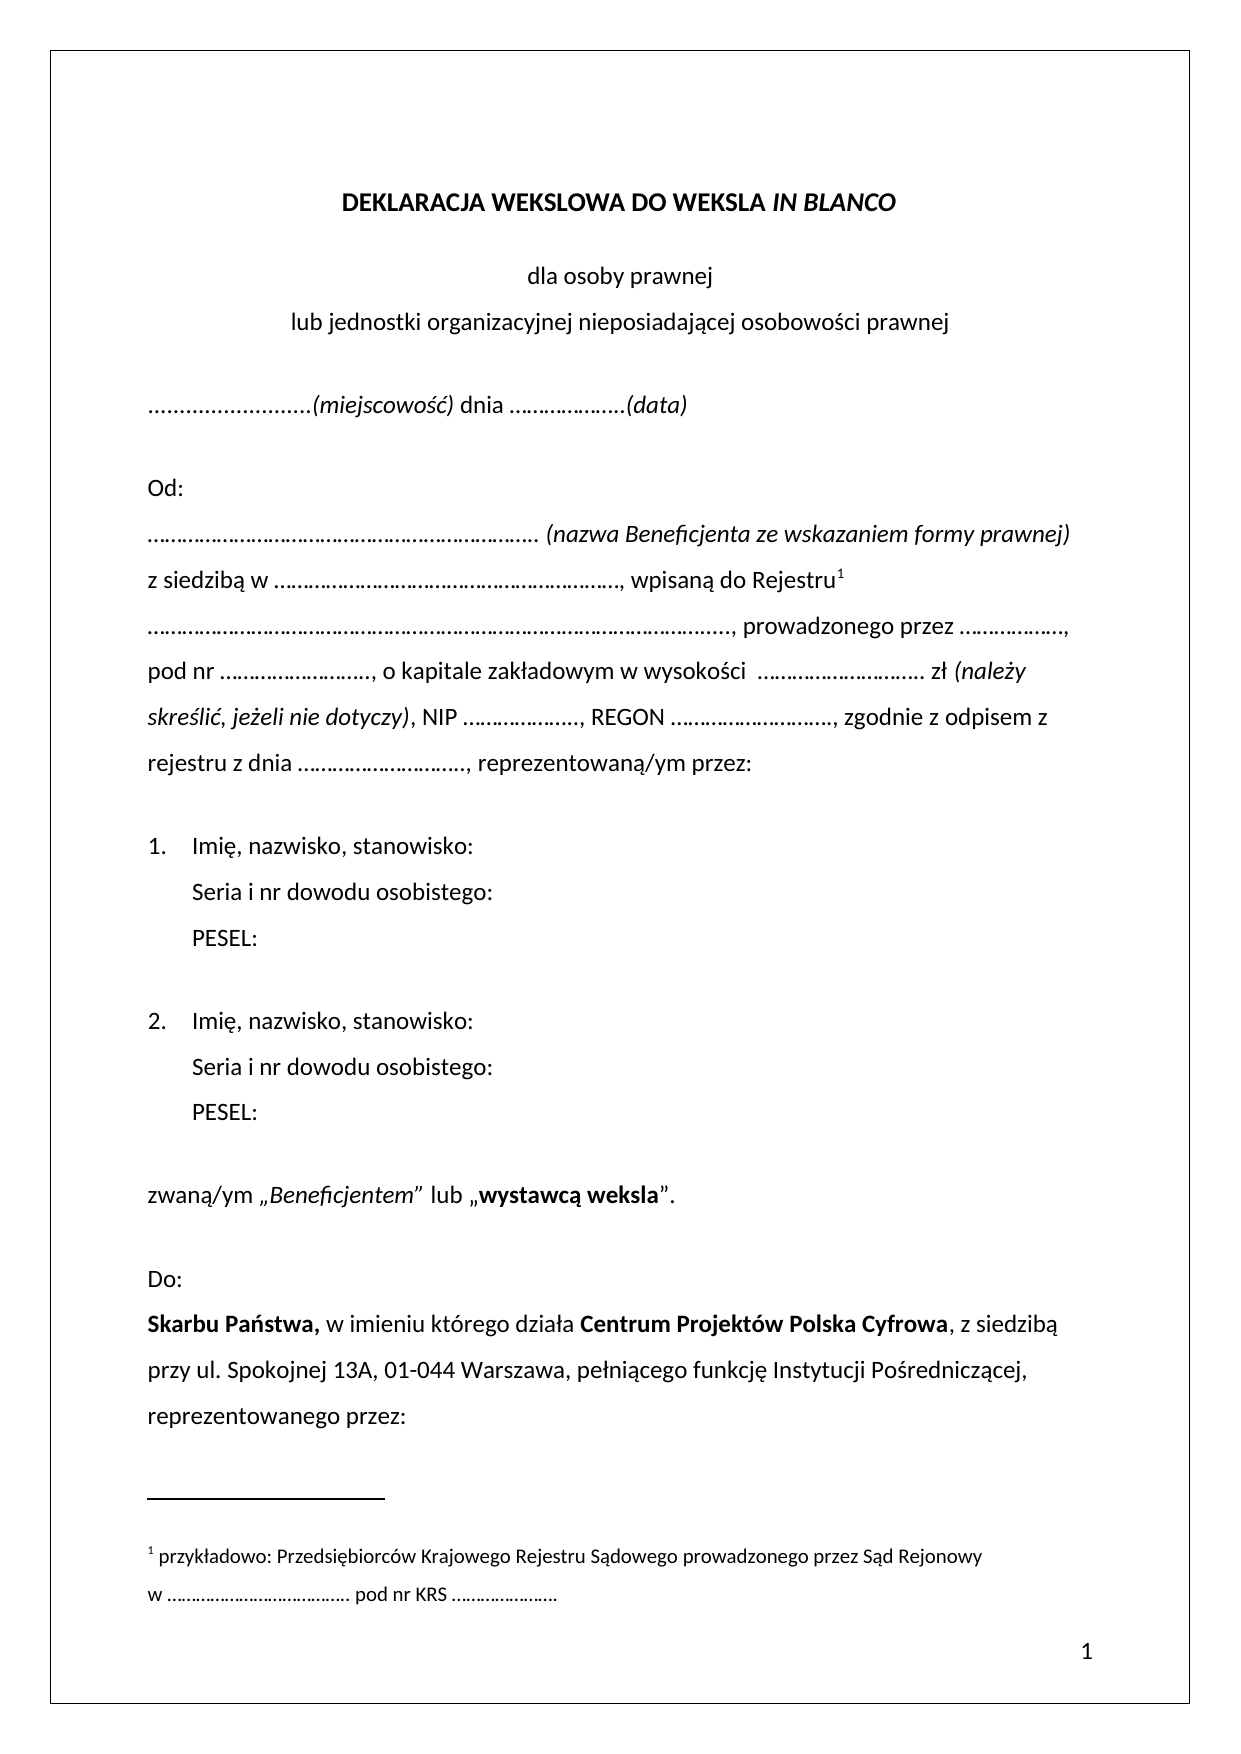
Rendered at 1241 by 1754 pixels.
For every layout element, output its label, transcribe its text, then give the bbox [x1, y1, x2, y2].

text dla osoby prawnej lub jednostki organizacyjnej nieposiadającej osobowości prawnej [147, 260, 1093, 337]
text zwaną/ym „Beneficjentem” lub „wystawcą weksla”. [147, 1179, 1093, 1210]
subtitle DEKLARACJA WEKSLOWA DO WEKSLA IN BLANCO [147, 185, 1093, 218]
text ..........................(miejscowość) dnia ………………..(data) [147, 389, 1093, 420]
list Imię, nazwisko, stanowisko: Seria i nr dowodu osobistego: PESEL: [148, 1005, 1093, 1127]
text Od: ………………………………………………………….. (nazwa Beneficjenta ze wskazaniem formy prawnej) z siedzibą w ……………………………………………………, wpisaną do Rejestru ……………………………………………………………………………………....., prowadzonego przez ………………, pod nr …………………….., o kapitale zakładowym w wysokości ……………………….. zł (należy skreślić, jeżeli nie dotyczy), NIP ……………….., REGON ………………………., zgodnie z odpisem z rejestru z dnia ……………………….., reprezentowaną/ym przez: [147, 473, 1093, 777]
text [147, 1263, 1093, 1431]
list Imię, nazwisko, stanowisko: Seria i nr dowodu osobistego: PESEL: [148, 830, 1093, 952]
